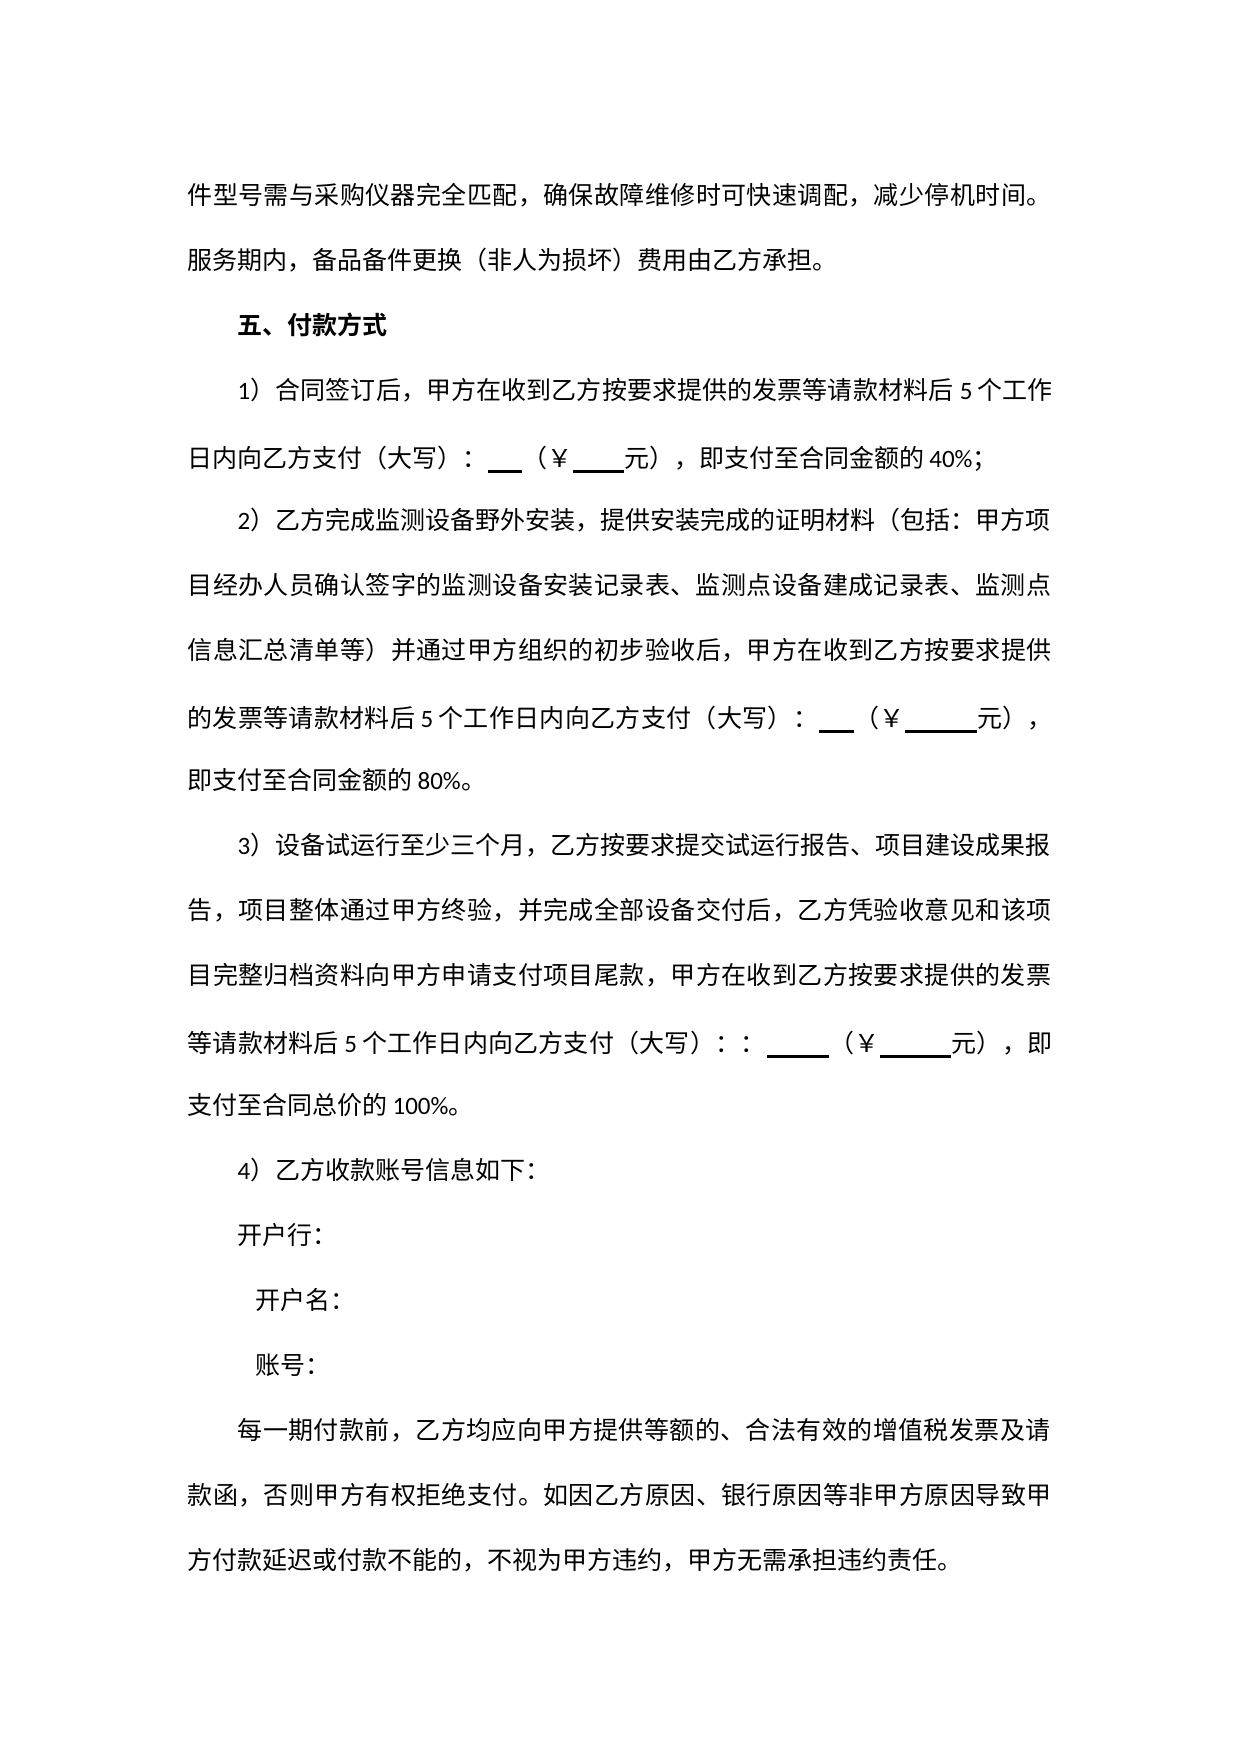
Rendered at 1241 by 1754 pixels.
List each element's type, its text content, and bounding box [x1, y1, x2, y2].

text 五、付款方式 [187, 292, 1053, 357]
text 4）乙方收款账号信息如下： [187, 1137, 1053, 1202]
text 2）乙方完成监测设备野外安装，提供安装完成的证明材料（包括：甲方项目经办人员确认签字的监测设备安装记录表、监测点设备建成记录表、监测点信息汇总清单等）并通过甲方组织的初步验收后，甲方在收到乙方按要求提供的发票等请款材料后5个工作日内向乙方支付（大写）： （￥ 元），即支付至合同金额的80%。 [187, 487, 1053, 812]
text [187, 162, 1053, 292]
text 开户名： 账号： [255, 1267, 1053, 1397]
text 1）合同签订后，甲方在收到乙方按要求提供的发票等请款材料后5个工作日内向乙方支付（大写）： （￥ 元），即支付至合同金额的40%； [187, 357, 1053, 487]
text 3）设备试运行至少三个月，乙方按要求提交试运行报告、项目建设成果报告，项目整体通过甲方终验，并完成全部设备交付后，乙方凭验收意见和该项目完整归档资料向甲方申请支付项目尾款，甲方在收到乙方按要求提供的发票等请款材料后5个工作日内向乙方支付（大写）：： （￥ 元），即支付至合同总价的100%。 [187, 812, 1053, 1137]
text 每一期付款前，乙方均应向甲方提供等额的、合法有效的增值税发票及请款函，否则甲方有权拒绝支付。如因乙方原因、银行原因等非甲方原因导致甲方付款延迟或付款不能的，不视为甲方违约，甲方无需承担违约责任。 [187, 1397, 1053, 1592]
text 开户行： [187, 1202, 1053, 1267]
